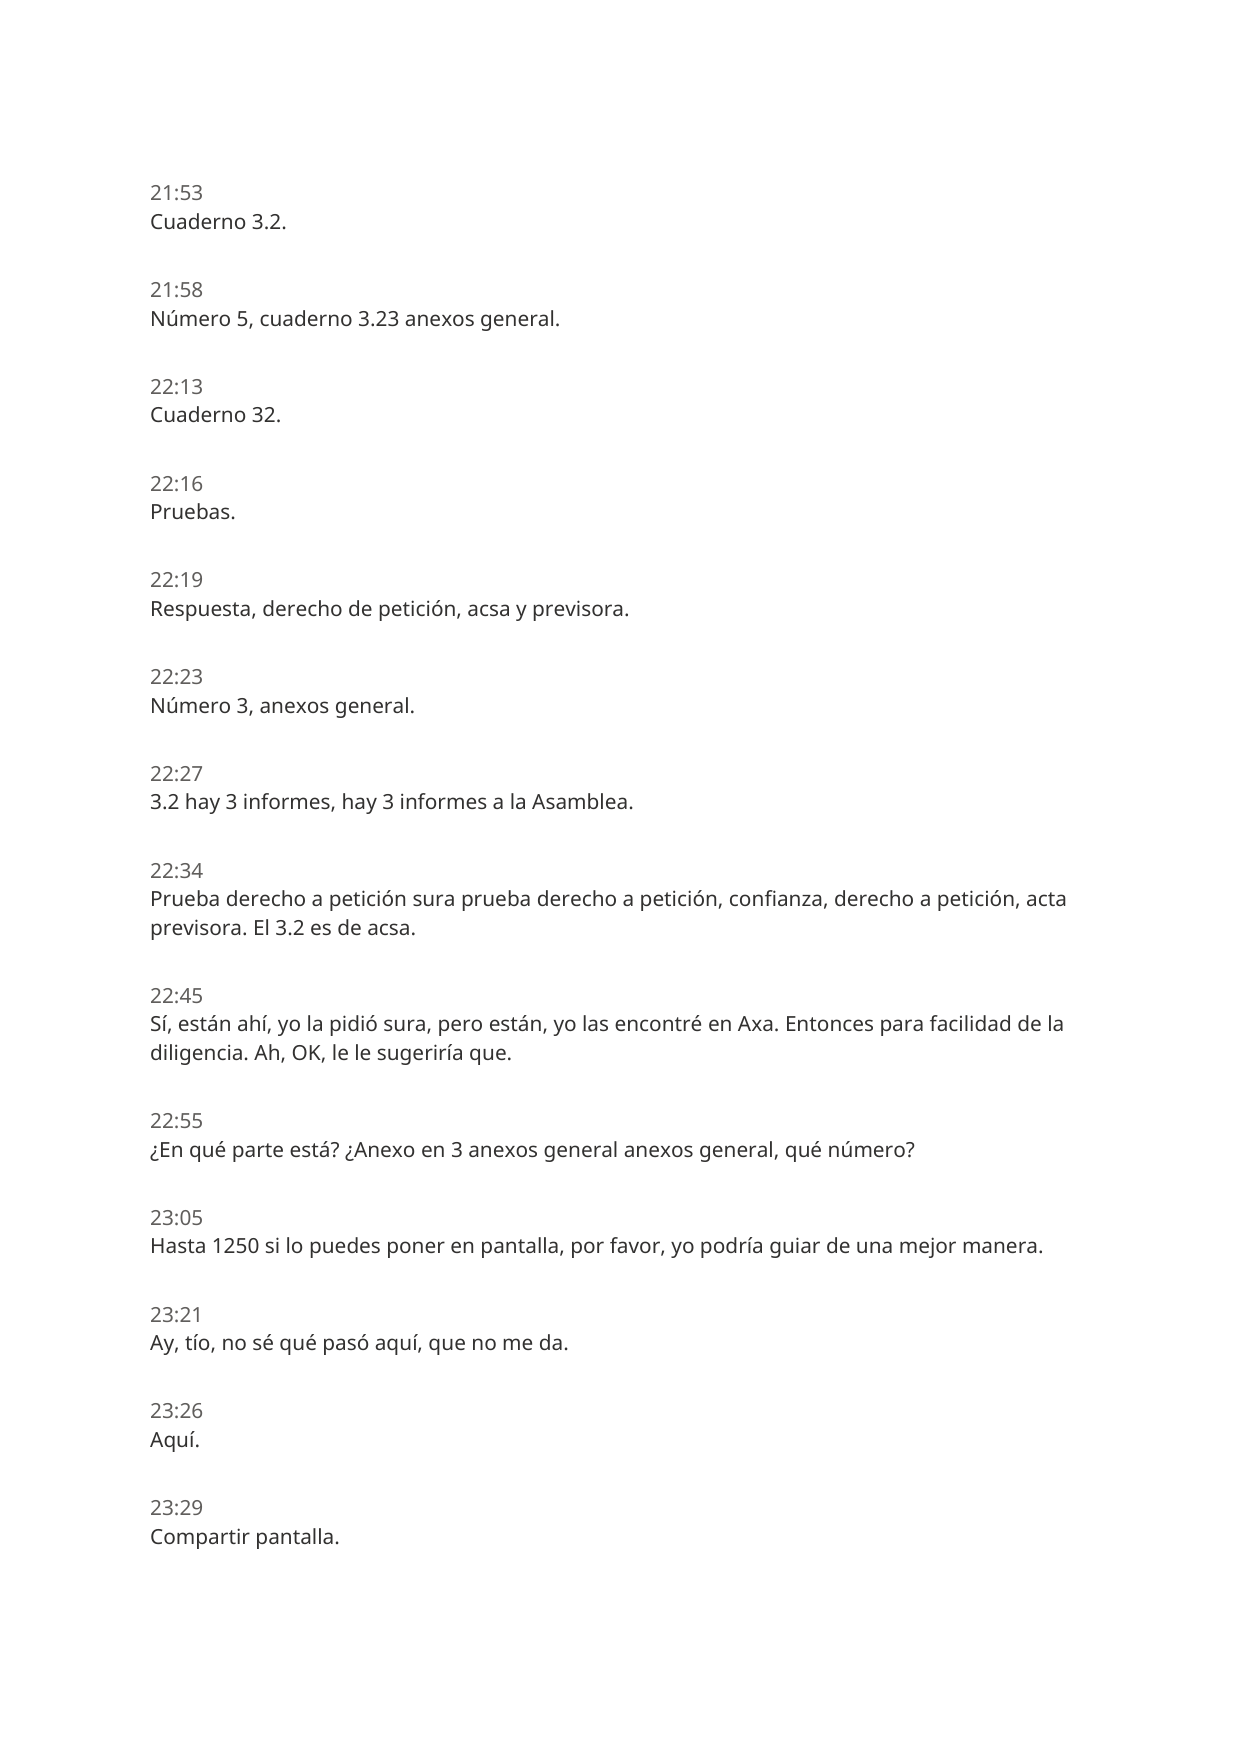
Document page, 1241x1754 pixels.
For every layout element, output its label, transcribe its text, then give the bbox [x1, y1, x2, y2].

text 22:34 Prueba derecho a petición sura prueba derecho a petición, confianza, derecho a petición, acta previsora. El 3.2 es de acsa. [150, 827, 1090, 941]
text 22:45 Sí, están ahí, yo la pidió sura, pero están, yo las encontré en Axa. Entonces para facilidad de la diligencia. Ah, OK, le le sugeriría que. [150, 953, 1090, 1066]
text 22:13 Cuaderno 32. [150, 343, 1090, 429]
text 23:05 Hasta 1250 si lo puedes poner en pantalla, por favor, yo podría guiar de una mejor manera. [150, 1174, 1090, 1260]
text 21:53 Cuaderno 3.2. [150, 150, 1090, 235]
text 23:26 Aquí. [150, 1368, 1090, 1453]
text 22:27 3.2 hay 3 informes, hay 3 informes a la Asamblea. [150, 731, 1090, 816]
text 22:55 ¿En qué parte está? ¿Anexo en 3 anexos general anexos general, qué número? [150, 1078, 1090, 1163]
text 22:16 Pruebas. [150, 440, 1090, 526]
text 23:29 Compartir pantalla. [150, 1465, 1090, 1550]
text 23:21 Ay, tío, no sé qué pasó aquí, que no me da. [150, 1271, 1090, 1357]
text 21:58 Número 5, cuaderno 3.23 anexos general. [150, 247, 1090, 332]
text 22:19 Respuesta, derecho de petición, acsa y previsora. [150, 537, 1090, 622]
text 22:23 Número 3, anexos general. [150, 634, 1090, 719]
